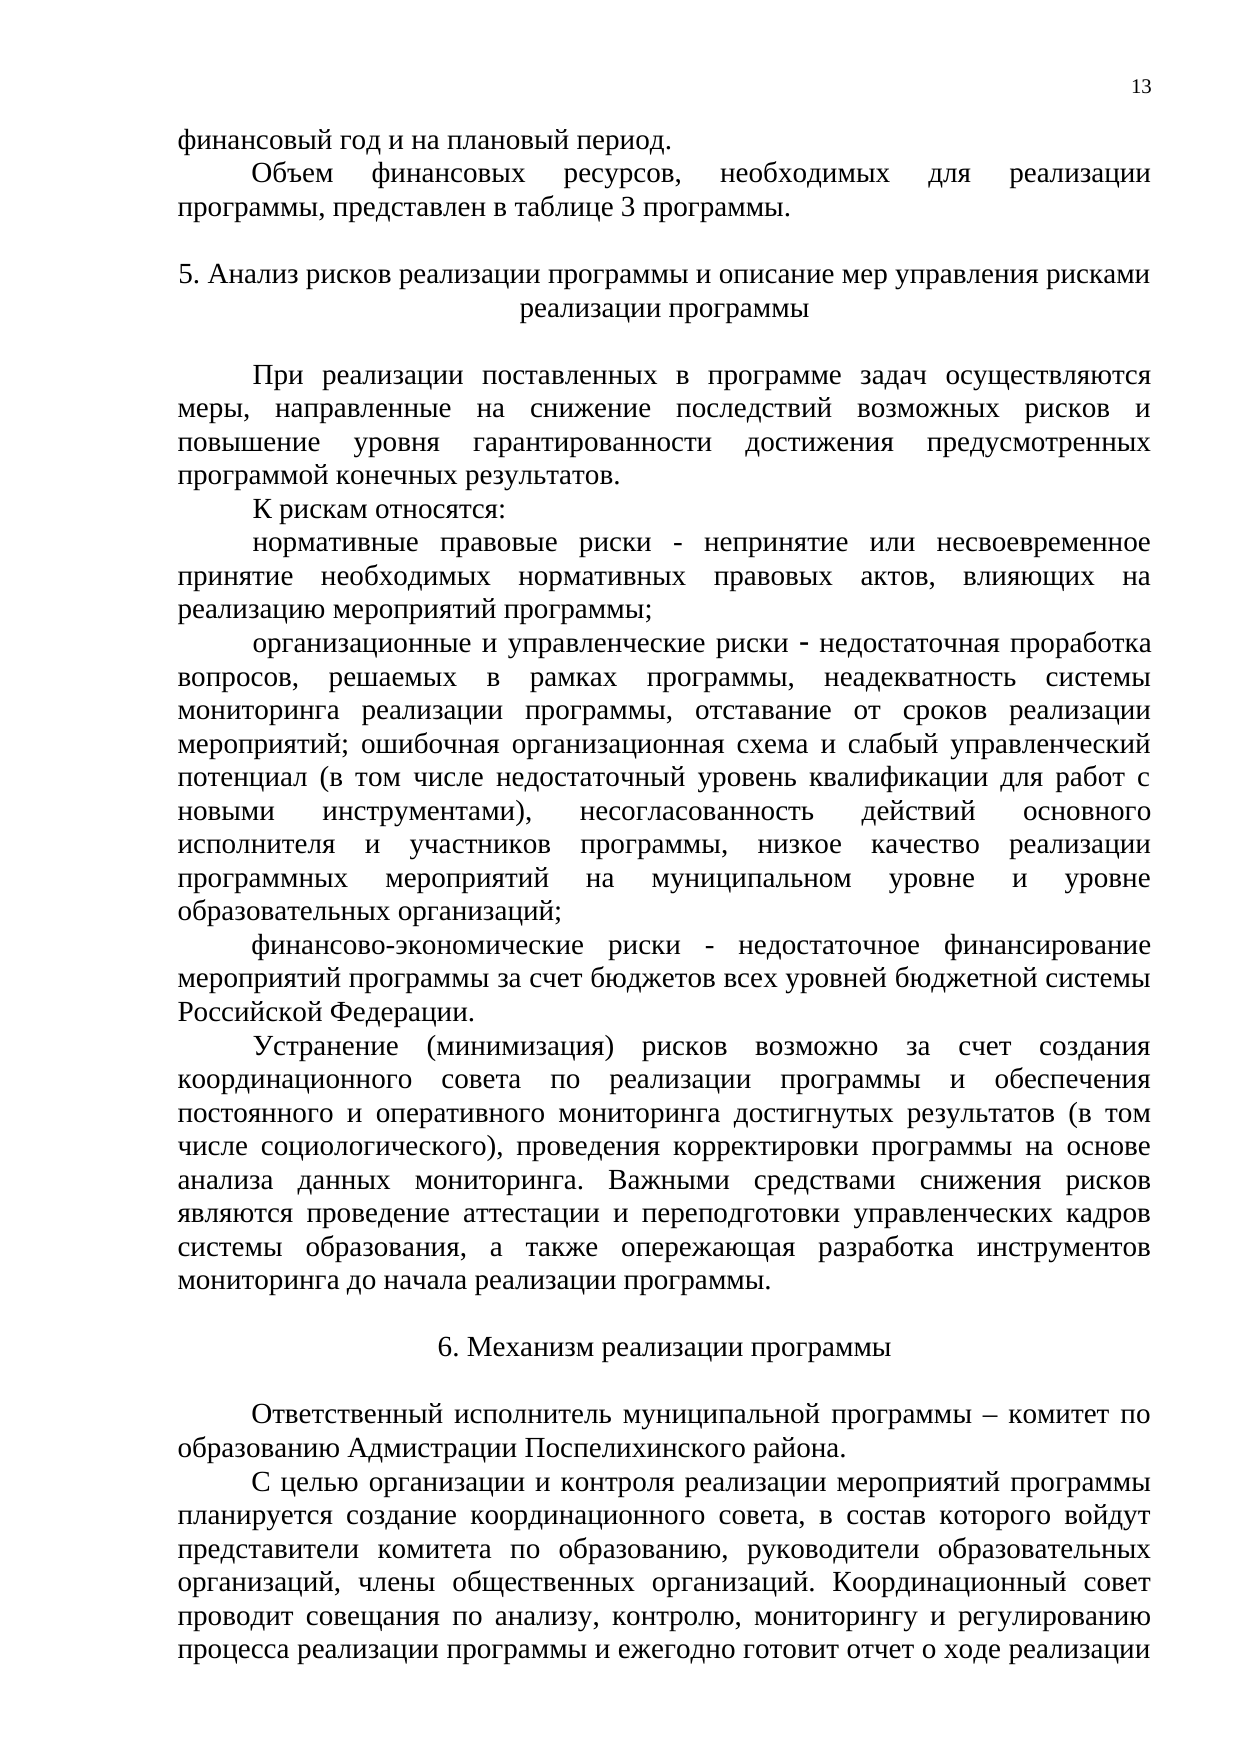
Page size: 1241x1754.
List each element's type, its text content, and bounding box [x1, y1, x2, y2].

text нормативные правовые риски - непринятие или несвоевременное принятие необходимых нормативных правовых актов, влияющих на реализацию мероприятий программы; [177, 524, 1152, 625]
text Устранение (минимизация) рисков возможно за счет создания координационного совета по реализации программы и обеспечения постоянного и оперативного мониторинга достигнутых результатов (в том числе социологического), проведения корректировки программы на основе анализа данных мониторинга. Важными средствами снижения рисков являются проведение аттестации и переподготовки управленческих кадров системы образования, а также опережающая разработка инструментов мониторинга до начала реализации программы. [177, 1028, 1152, 1296]
text организационные и управленческие риски недостаточная проработка вопросов, решаемых в рамках программы, неадекватность системы мониторинга реализации программы, отставание от сроков реализации мероприятий; ошибочная организационная схема и слабый управленческий потенциал (в том числе недостаточный уровень квалификации для работ с новыми инструментами), несогласованность действий основного исполнителя и участников программы, низкое качество реализации программных мероприятий на муниципальном уровне и уровне образовательных организаций; [177, 625, 1152, 927]
text Ответственный исполнитель муниципальной программы – комитет по образованию Адмистрации Поспелихинского района. [177, 1397, 1152, 1464]
text финансово-экономические риски - недостаточное финансирование мероприятий программы за счет бюджетов всех уровней бюджетной системы Российской Федерации. [177, 927, 1152, 1028]
title 5. Анализ рисков реализации программы и описание мер управления рисками реализации программы [177, 256, 1152, 323]
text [177, 1464, 1152, 1665]
text При реализации поставленных в программе задач осуществляются меры, направленные на снижение последствий возможных рисков и повышение уровня гарантированности достижения предусмотренных программой конечных результатов. [177, 357, 1152, 491]
title 6. Механизм реализации программы [177, 1329, 1152, 1363]
text Объем финансовых ресурсов, необходимых для реализации программы, представлен в таблице 3 программы. [177, 156, 1152, 223]
text К рискам относятся: [177, 491, 1152, 524]
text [177, 122, 1152, 156]
